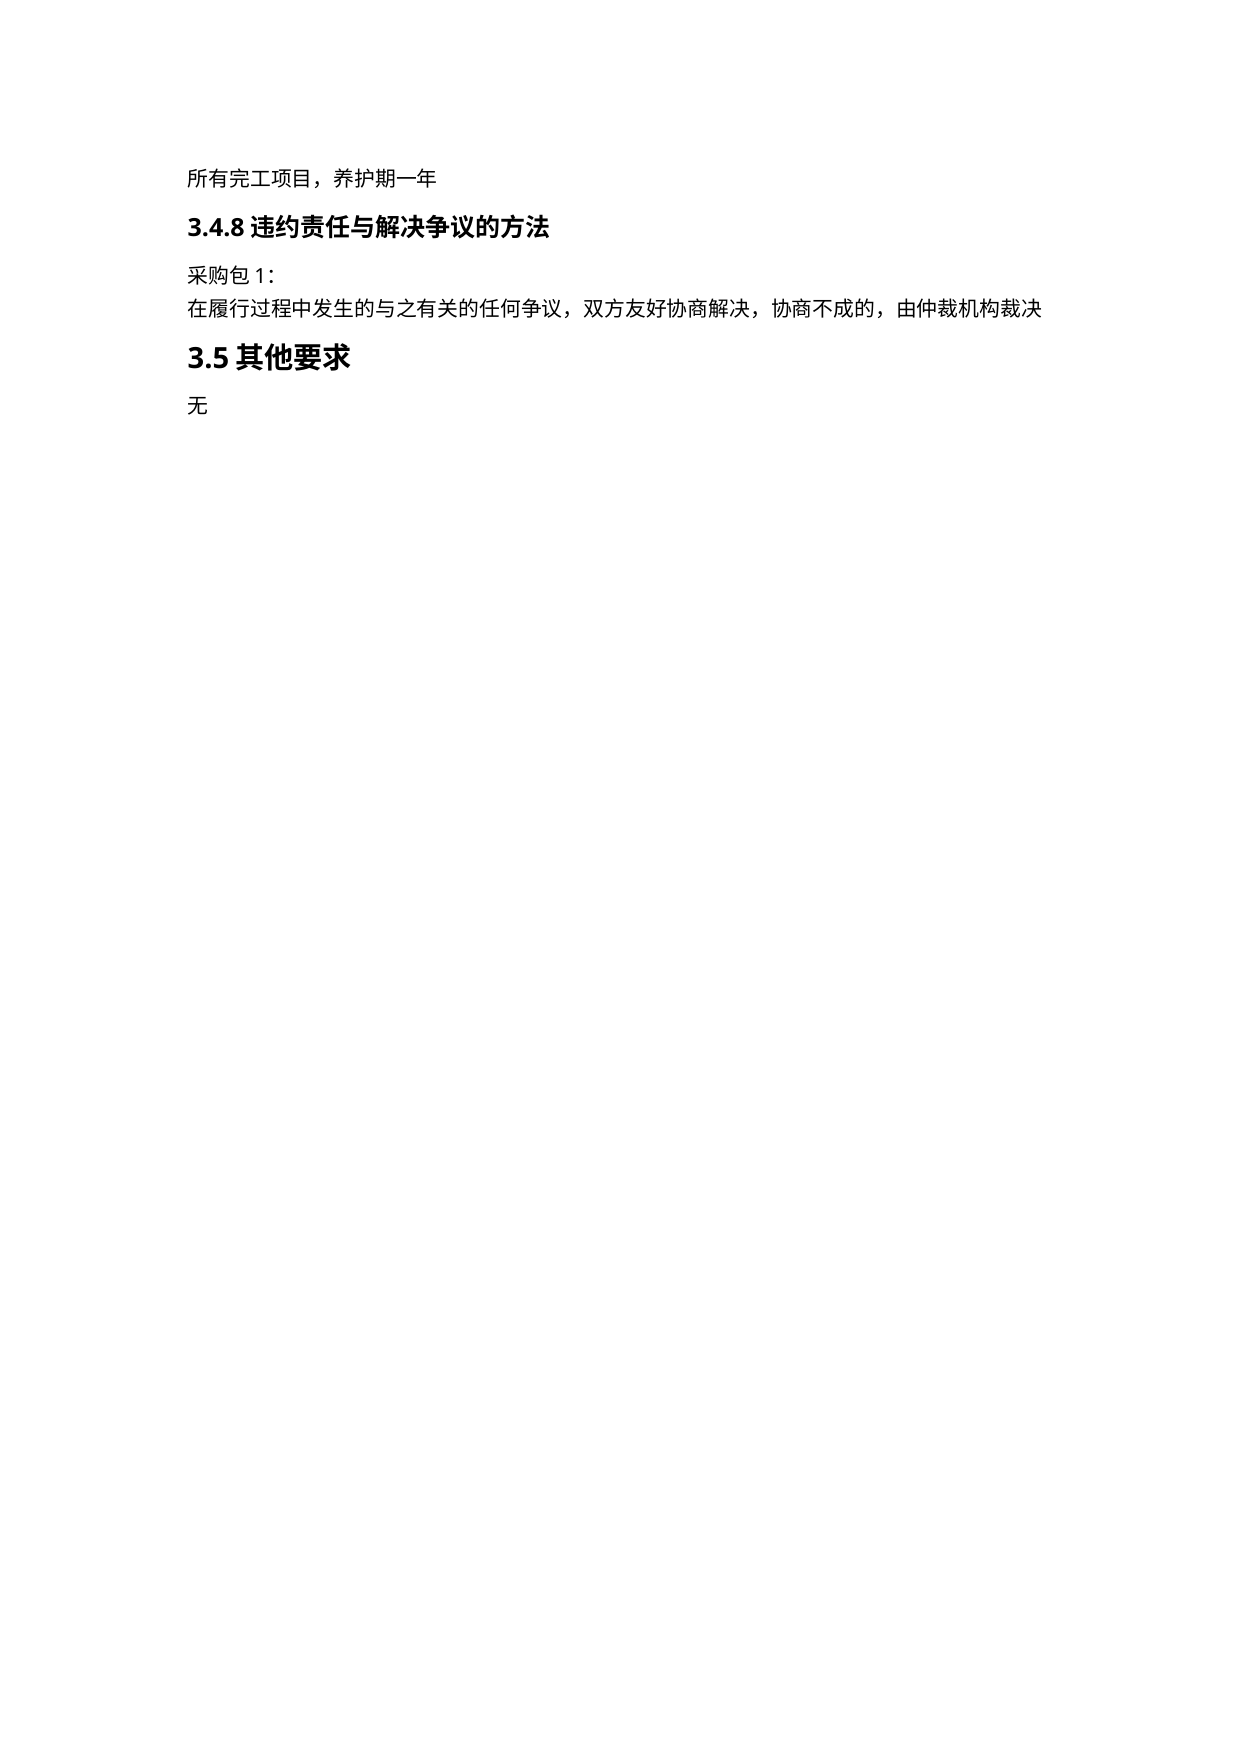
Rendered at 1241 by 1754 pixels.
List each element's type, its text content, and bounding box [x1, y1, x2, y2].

text 所有完工项目，养护期一年 [187, 162, 1053, 194]
text 3.4.8违约责任与解决争议的方法 [187, 194, 1053, 259]
text 无 [187, 389, 1053, 422]
text 采购包1： [187, 259, 1053, 292]
text 在履行过程中发生的与之有关的任何争议，双方友好协商解决，协商不成的，由仲裁机构裁决 [187, 292, 1053, 324]
text 3.5其他要求 [187, 324, 1053, 389]
